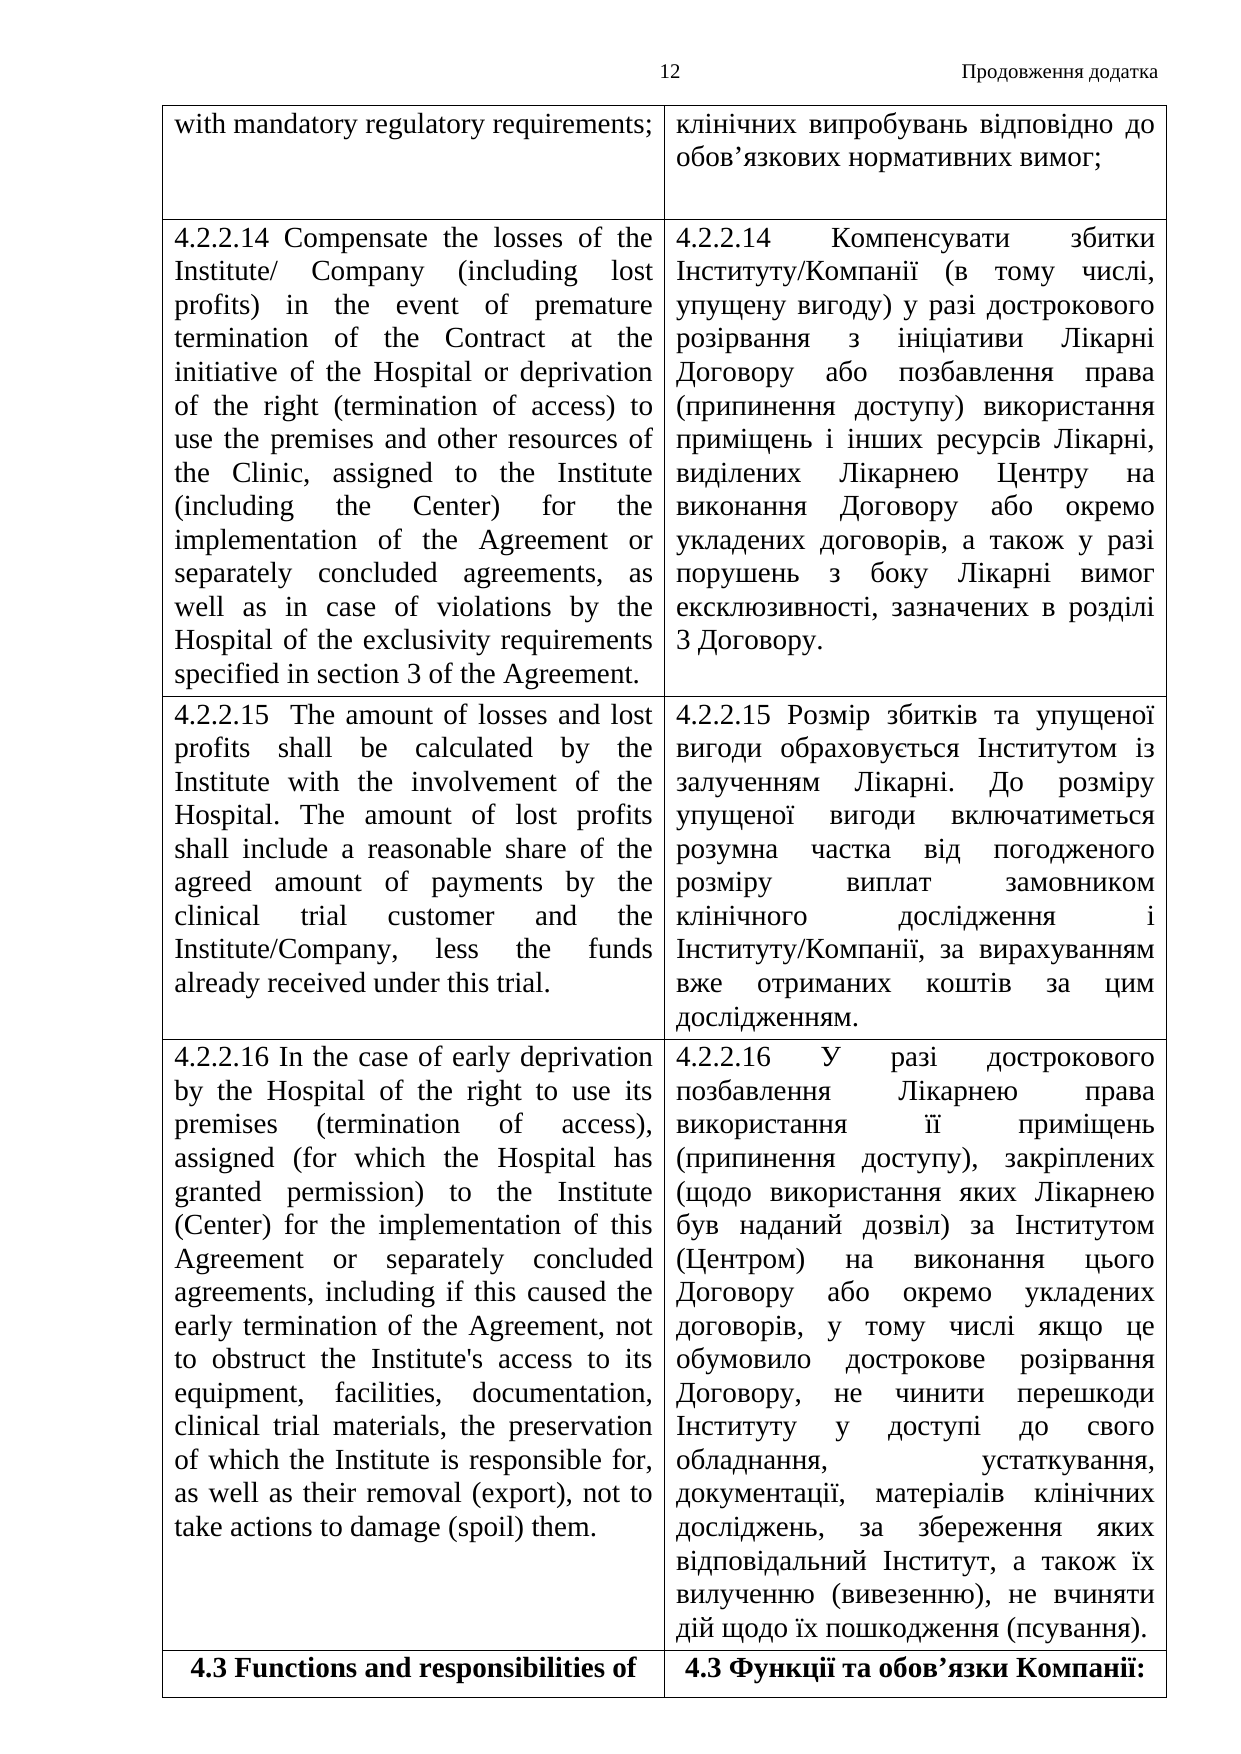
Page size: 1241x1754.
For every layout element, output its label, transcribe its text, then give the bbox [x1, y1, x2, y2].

table_cell 4.2.2.15 The amount of losses and lost profits shall be calculated by the Institute with the involvement of the Hospital. The amount of lost profits shall include a reasonable share of the agreed amount of payments by the clinical trial customer and the Institute/Company, less the funds already received under this trial. [163, 697, 664, 1038]
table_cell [665, 106, 1166, 219]
table_cell 4.2.2.14 Compensate the losses of the Institute/ Company (including lost profits) in the event of premature termination of the Contract at the initiative of the Hospital or deprivation of the right (termination of access) to use the premises and other resources of the Clinic, assigned to the Institute (including the Center) for the implementation of the Agreement or separately concluded agreements, as well as in case of violations by the Hospital of the exclusivity requirements specified in section 3 of the Agreement. [163, 220, 664, 696]
table_cell 4.2.2.16 In the case of early deprivation by the Hospital of the right to use its premises (termination of access), assigned (for which the Hospital has granted permission) to the Institute (Center) for the implementation of this Agreement or separately concluded agreements, including if this caused the early termination of the Agreement, not to obstruct the Institute's access to its equipment, facilities, documentation, clinical trial materials, the preservation of which the Institute is responsible for, as well as their removal (export), not to take actions to damage (spoil) them. [163, 1040, 664, 1649]
table_cell 4.2.2.14 Компенсувати збитки Інституту/Компанії (в тому числі, упущену вигоду) у разі дострокового розірвання з ініціативи Лікарні Договору або позбавлення права (припинення доступу) використання приміщень і інших ресурсів Лікарні, виділених Лікарнею Центру на виконання Договору або окремо укладених договорів, а також у разі порушень з боку Лікарні вимог ексклюзивності, зазначених в розділі 3 Договору. [665, 220, 1166, 696]
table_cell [163, 106, 664, 219]
table_cell 4.2.2.16 У разі дострокового позбавлення Лікарнею права використання її приміщень (припинення доступу), закріплених (щодо використання яких Лікарнею був наданий дозвіл) за Інститутом (Центром) на виконання цього Договору або окремо укладених договорів, у тому числі якщо це обумовило дострокове розірвання Договору, не чинити перешкоди Інституту у доступі до свого обладнання, устаткування, документації, матеріалів клінічних досліджень, за збереження яких відповідальний Інститут, а також їх вилученню (вивезенню), не вчиняти дій щодо їх пошкодження (псування). [665, 1040, 1166, 1649]
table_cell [665, 1651, 1166, 1697]
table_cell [163, 1651, 664, 1697]
table_cell 4.2.2.15 Розмір збитків та упущеної вигоди обраховується Інститутом із залученням Лікарні. До розміру упущеної вигоди включатиметься розумна частка від погодженого розміру виплат замовником клінічного дослідження і Інституту/Компанії, за вирахуванням вже отриманих коштів за цим дослідженням. [665, 697, 1166, 1038]
